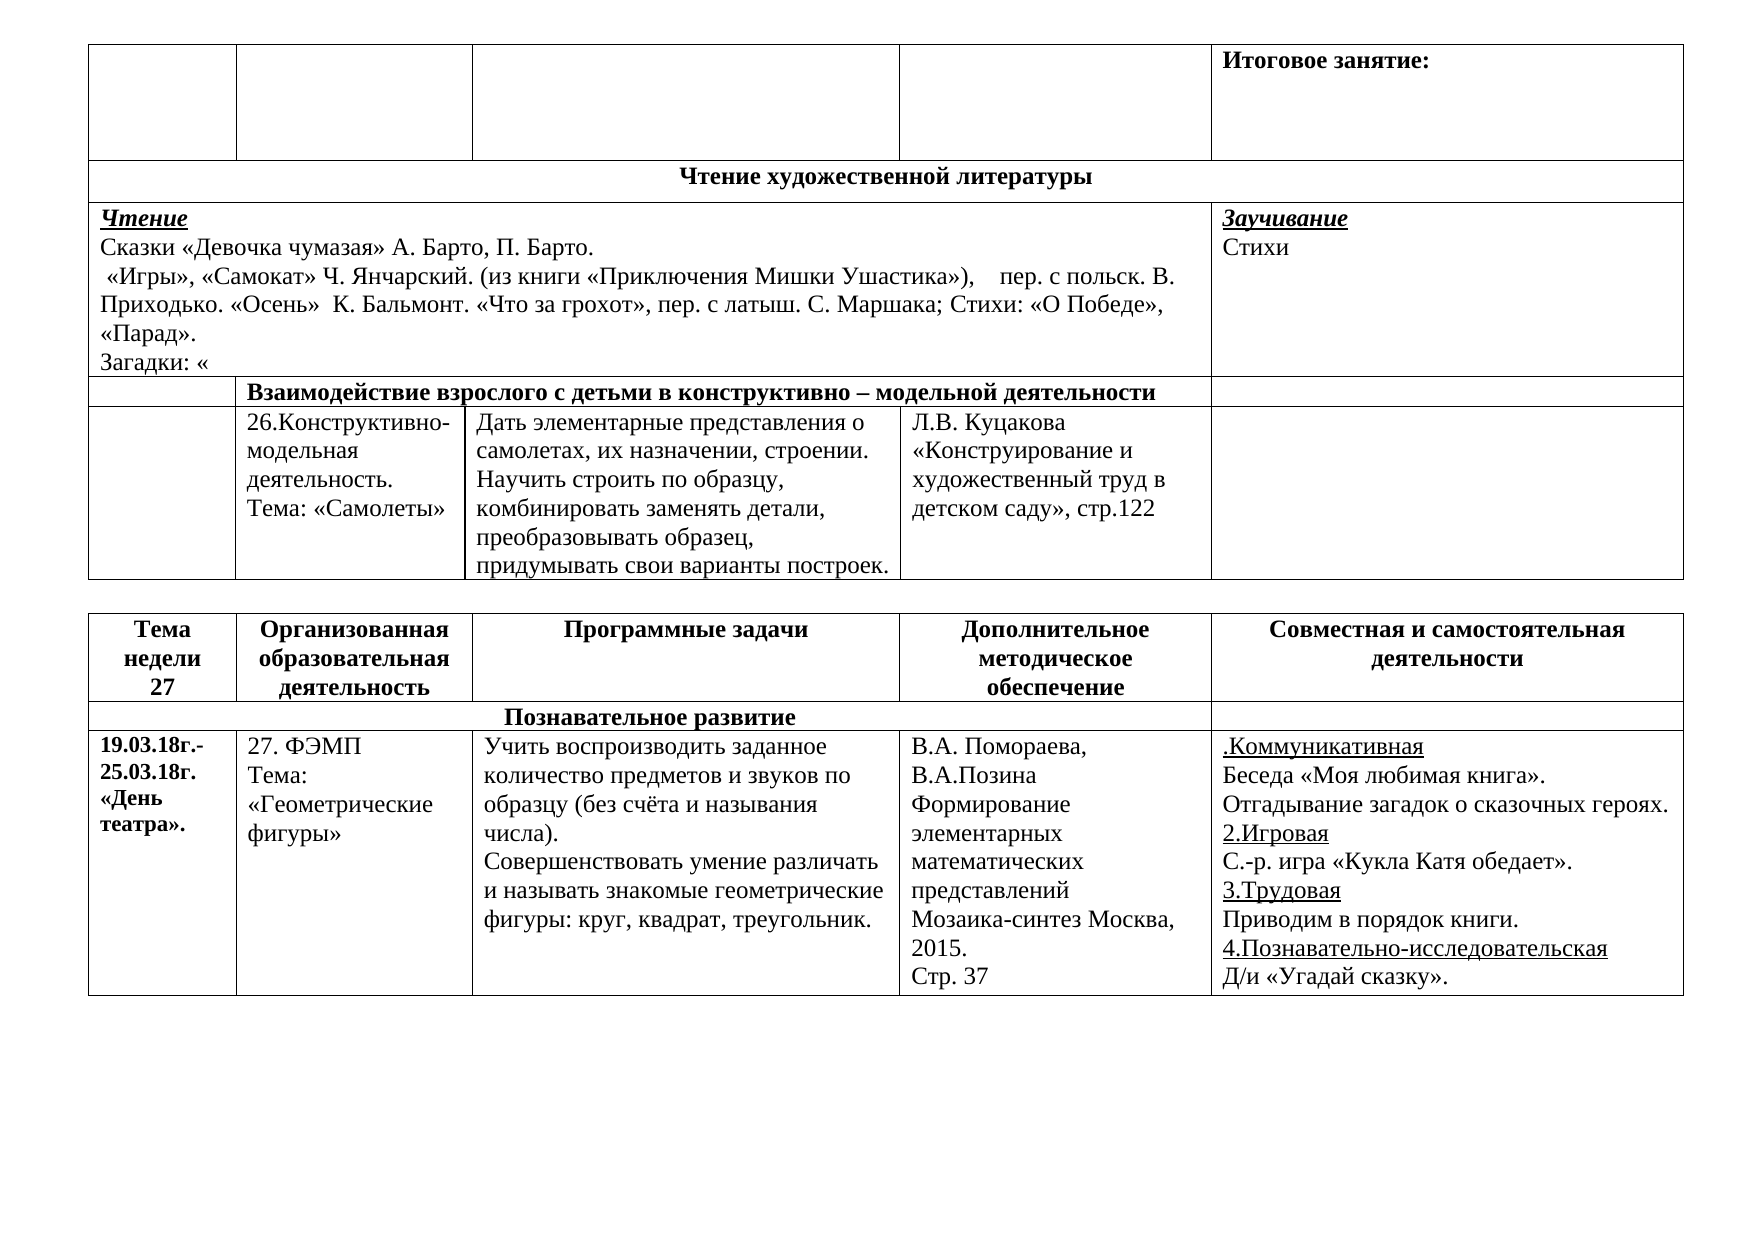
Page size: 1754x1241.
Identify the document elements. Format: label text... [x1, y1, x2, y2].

table_cell Чтение Сказки «Девочка чумазая» А. Барто, П. Барто. «Игры», «Самокат» Ч. Янчарский. (из книги «Приключения Мишки Ушастика»), пер. с польск. В. Приходько. «Осень» К. Бальмонт. «Что за грохот», пер. с латыш. С. Маршака; Стихи: «О Победе», «Парад». Загадки: « [89, 203, 1211, 376]
table_cell [89, 407, 235, 579]
table_cell [1212, 407, 1683, 579]
table_cell [1212, 702, 1683, 730]
table_cell Учить воспроизводить заданное количество предметов и звуков по образцу (без счёта и называния числа). Совершенствовать умение различать и называть знакомые геометрические фигуры: круг, квадрат, треугольник. [473, 731, 899, 995]
table_header Дополнительное методическое обеспечение [900, 614, 1211, 701]
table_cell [237, 45, 472, 160]
table_cell Взаимодействие взрослого с детьми в конструктивно – модельной деятельности [236, 377, 1211, 406]
table_cell В.А. Помораева, В.А.Позина Формирование элементарных математических представлений Мозаика-синтез Москва, 2015. Стр. 37 [900, 731, 1211, 995]
table_cell Дать элементарные представления о самолетах, их назначении, строении. Научить строить по образцу, комбинировать заменять детали, преобразовывать образец, придумывать свои варианты построек. [466, 407, 900, 579]
table_header Совместная и самостоятельная деятельности [1212, 614, 1683, 701]
table_cell Познавательное развитие [89, 702, 1211, 730]
table_cell 26.Конструктивно-модельная деятельность. Тема: «Самолеты» [236, 407, 464, 579]
table_cell [89, 377, 235, 406]
table_cell Чтение художественной литературы [89, 161, 1683, 202]
table_cell Л.В. Куцакова «Конструирование и художественный труд в детском саду», стр.122 [901, 407, 1211, 579]
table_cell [1212, 731, 1683, 995]
table_header Организованная образовательная деятельность [237, 614, 472, 701]
table_cell [1212, 377, 1683, 406]
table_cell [473, 45, 899, 160]
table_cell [900, 45, 1211, 160]
table_cell 27. ФЭМП Тема: «Геометрические фигуры» [237, 731, 472, 995]
table_cell Заучивание Стихи [1212, 203, 1683, 376]
table_header Программные задачи [473, 614, 899, 701]
table_header Тема недели 27 [89, 614, 236, 701]
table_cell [89, 731, 236, 995]
